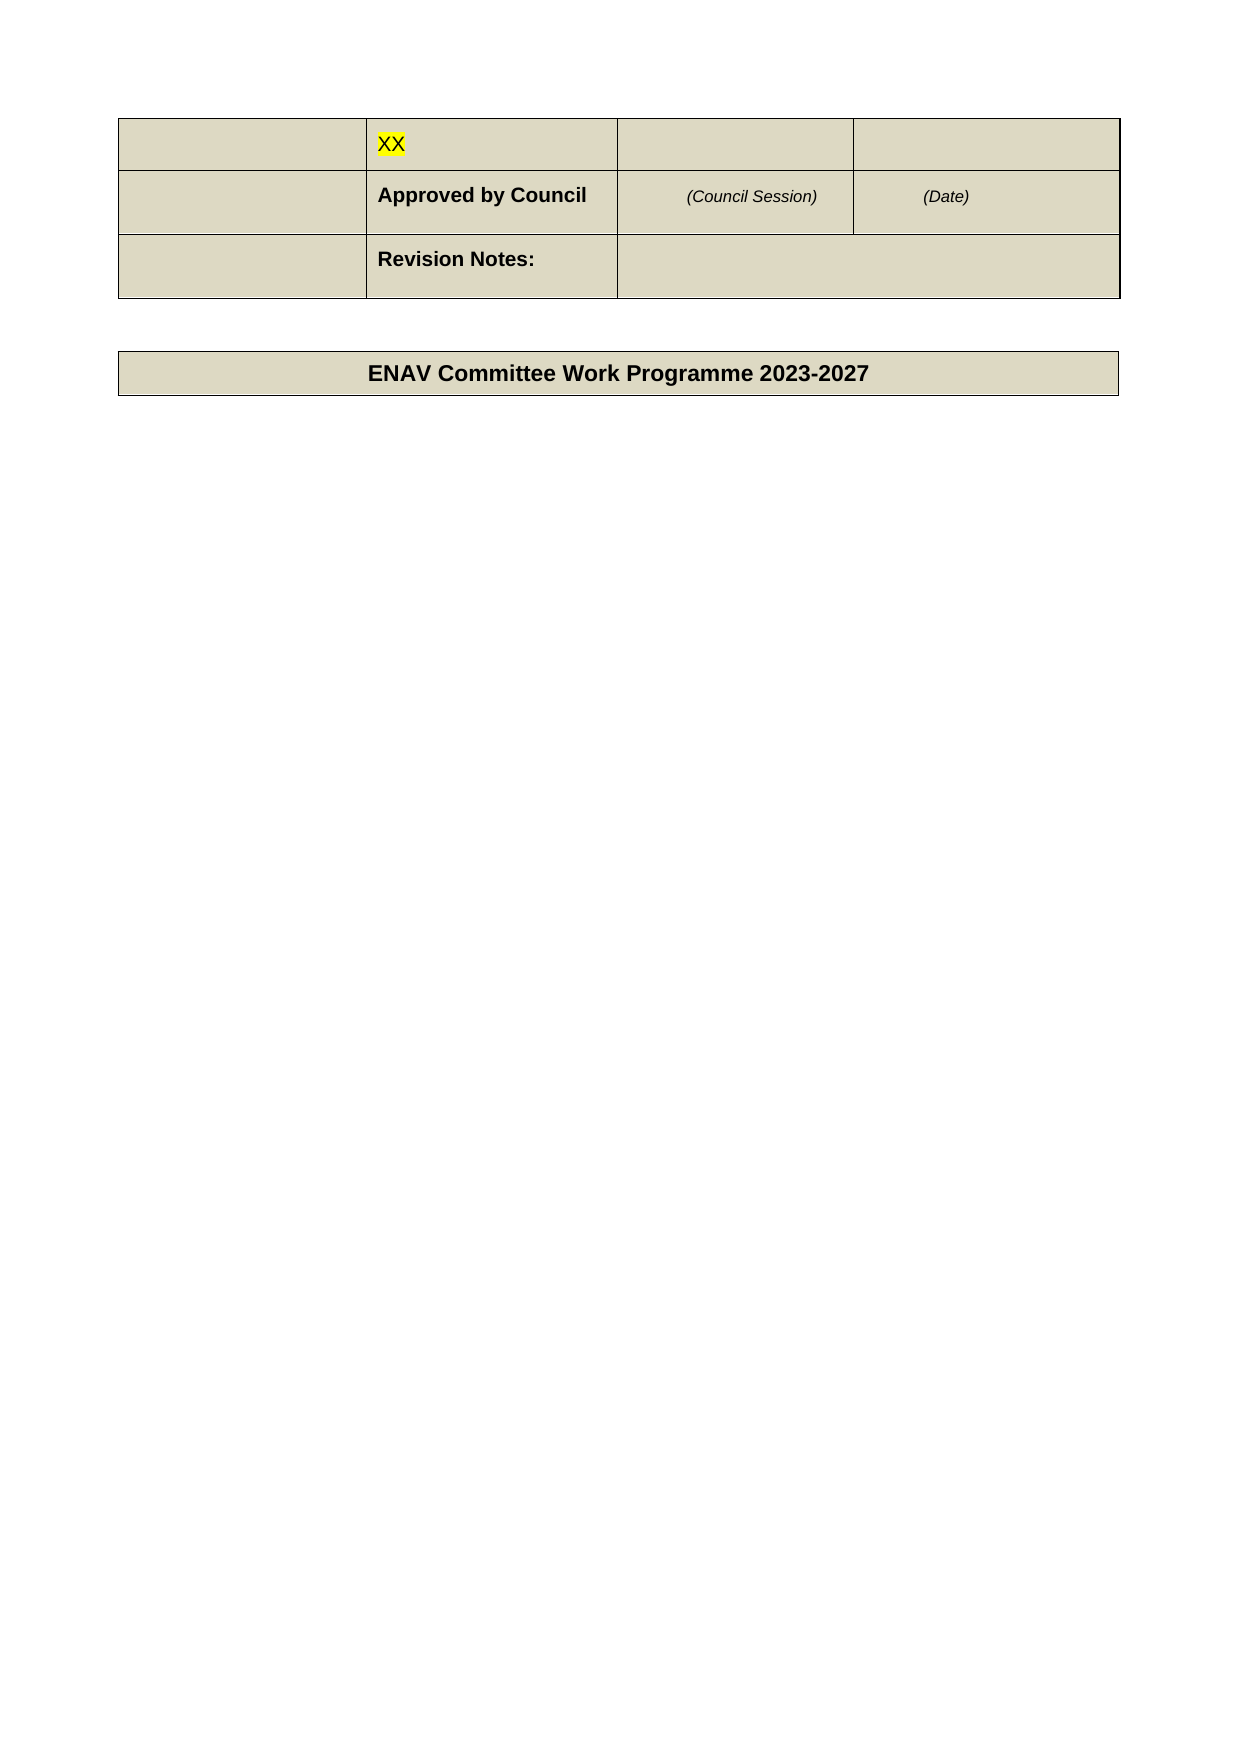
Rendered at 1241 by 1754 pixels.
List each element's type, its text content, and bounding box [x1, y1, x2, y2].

table_cell [854, 119, 1119, 170]
table_cell XX [367, 119, 617, 170]
table_cell [119, 119, 366, 170]
table_cell [119, 171, 366, 233]
table_cell (Council Session) [618, 171, 853, 233]
table_cell Revision Notes: [367, 235, 617, 297]
table_header ENAV Committee Work Programme 2023-2027 [119, 352, 1118, 394]
table_cell [119, 235, 366, 297]
table_cell (Date) [854, 171, 1119, 233]
table_cell Approved by Council [367, 171, 617, 233]
table_cell [618, 119, 853, 170]
table_cell [618, 235, 1119, 297]
